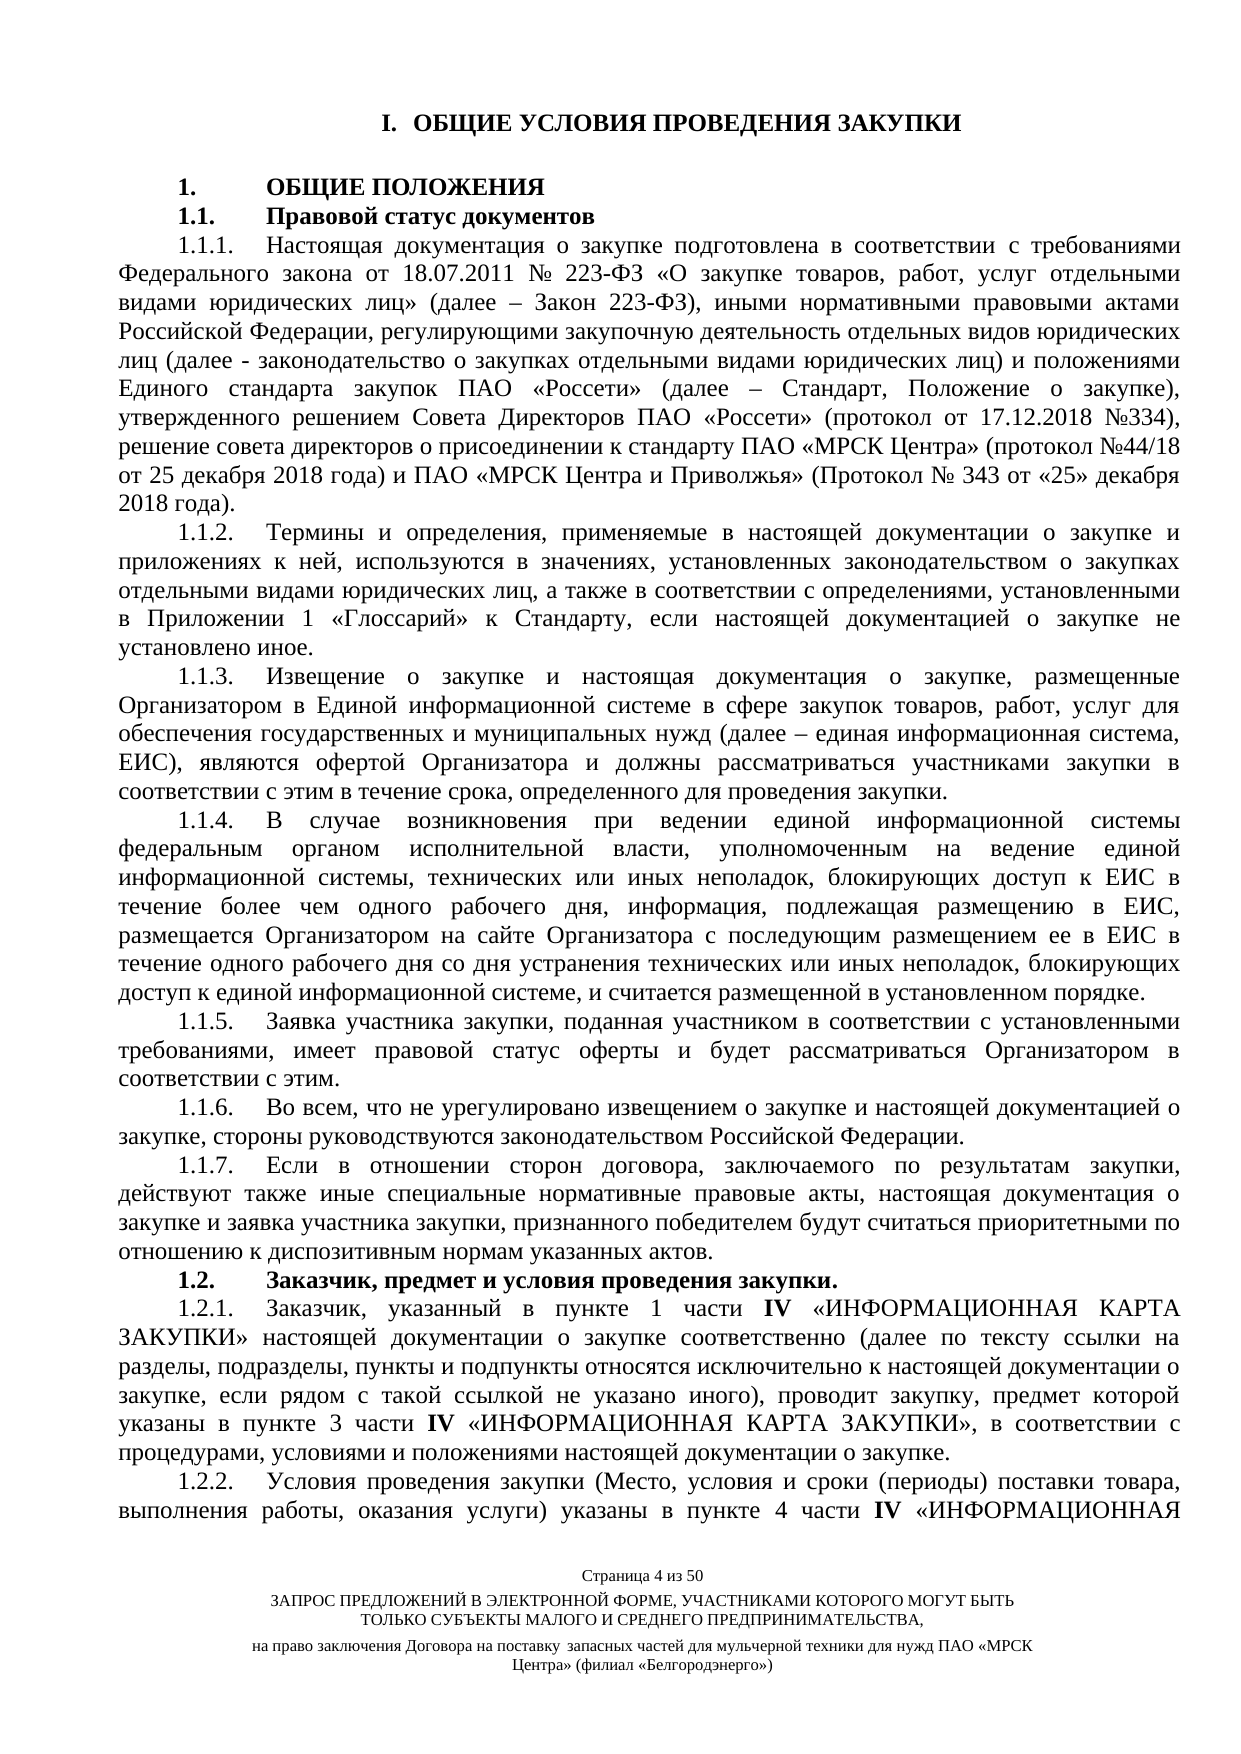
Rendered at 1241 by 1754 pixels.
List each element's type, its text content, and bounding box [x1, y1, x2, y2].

list Заявка участника закупки, поданная участником в соответствии с установленными требованиями, имеет правовой статус оферты и будет рассматриваться Организатором в соответствии с этим. [118, 1006, 1181, 1092]
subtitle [118, 1466, 1181, 1523]
list В случае возникновения при ведении единой информационной системы федеральным органом исполнительной власти, уполномоченным на ведение единой информационной системы, технических или иных неполадок, блокирующих доступ к ЕИС в течение более чем одного рабочего дня, информация, подлежащая размещению в ЕИС, размещается Организатором на сайте Организатора с последующим размещением ее в ЕИС в течение одного рабочего дня со дня устранения технических или иных неполадок, блокирующих доступ к единой информационной системе, и считается размещенной в установленном порядке. [118, 805, 1181, 1006]
subtitle Заказчик, указанный в пункте 1 части IV «ИНФОРМАЦИОННАЯ КАРТА ЗАКУПКИ» настоящей документации о закупке соответственно (далее по тексту ссылки на разделы, подразделы, пункты и подпункты относятся исключительно к настоящей документации о закупке, если рядом с такой ссылкой не указано иного), проводит закупку, предмет которой указаны в пункте 3 части IV «ИНФОРМАЦИОННАЯ КАРТА ЗАКУПКИ», в соответствии с процедурами, условиями и положениями настоящей документации о закупке. [118, 1293, 1181, 1466]
subtitle Правовой статус документов [118, 201, 1181, 230]
subtitle ОБЩИЕ УСЛОВИЯ ПРОВЕДЕНИЯ закупки [118, 108, 1181, 137]
list Извещение о закупке и настоящая документация о закупке, размещенные Организатором в Единой информационной системе в сфере закупок товаров, работ, услуг для обеспечения государственных и муниципальных нужд (далее – единая информационная система, ЕИС), являются офертой Организатора и должны рассматриваться участниками закупки в соответствии с этим в течение срока, определенного для проведения закупки. [118, 661, 1181, 805]
list Термины и определения, применяемые в настоящей документации о закупке и приложениях к ней, используются в значениях, установленных законодательством о закупках отдельными видами юридических лиц, а также в соответствии с определениями, установленными в Приложении 1 «Глоссарий» к Стандарту, если настоящей документацией о закупке не установлено иное. [118, 517, 1181, 661]
list Если в отношении сторон договора, заключаемого по результатам закупки, действуют также иные специальные нормативные правовые акты, настоящая документация о закупке и заявка участника закупки, признанного победителем будут считаться приоритетными по отношению к диспозитивным нормам указанных актов. [118, 1150, 1181, 1265]
subtitle Заказчик, предмет и условия проведения закупки. [118, 1265, 1181, 1293]
subtitle ОБЩИЕ ПОЛОЖЕНИЯ [118, 172, 1181, 201]
list Во всем, что не урегулировано извещением о закупке и настоящей документацией о закупке, стороны руководствуются законодательством Российской Федерации. [118, 1092, 1181, 1150]
list Настоящая документация о закупке подготовлена в соответствии с требованиями Федерального закона от 18.07.2011 № 223-ФЗ «О закупке товаров, работ, услуг отдельными видами юридических лиц» (далее – Закон 223-ФЗ), иными нормативными правовыми актами Российской Федерации, регулирующими закупочную деятельность отдельных видов юридических лиц (далее - законодательство о закупках отдельными видами юридических лиц) и положениями Единого стандарта закупок ПАО «Россети» (далее – Стандарт, Положение о закупке), утвержденного решением Совета Директоров ПАО «Россети» (протокол от 17.12.2018 №334), решение совета директоров о присоединении к стандарту ПАО «МРСК Центра» (протокол №44/18 от 25 декабря 2018 года) и ПАО «МРСК Центра и Приволжья» (Протокол № 343 от «25» декабря 2018 года). [118, 230, 1181, 517]
